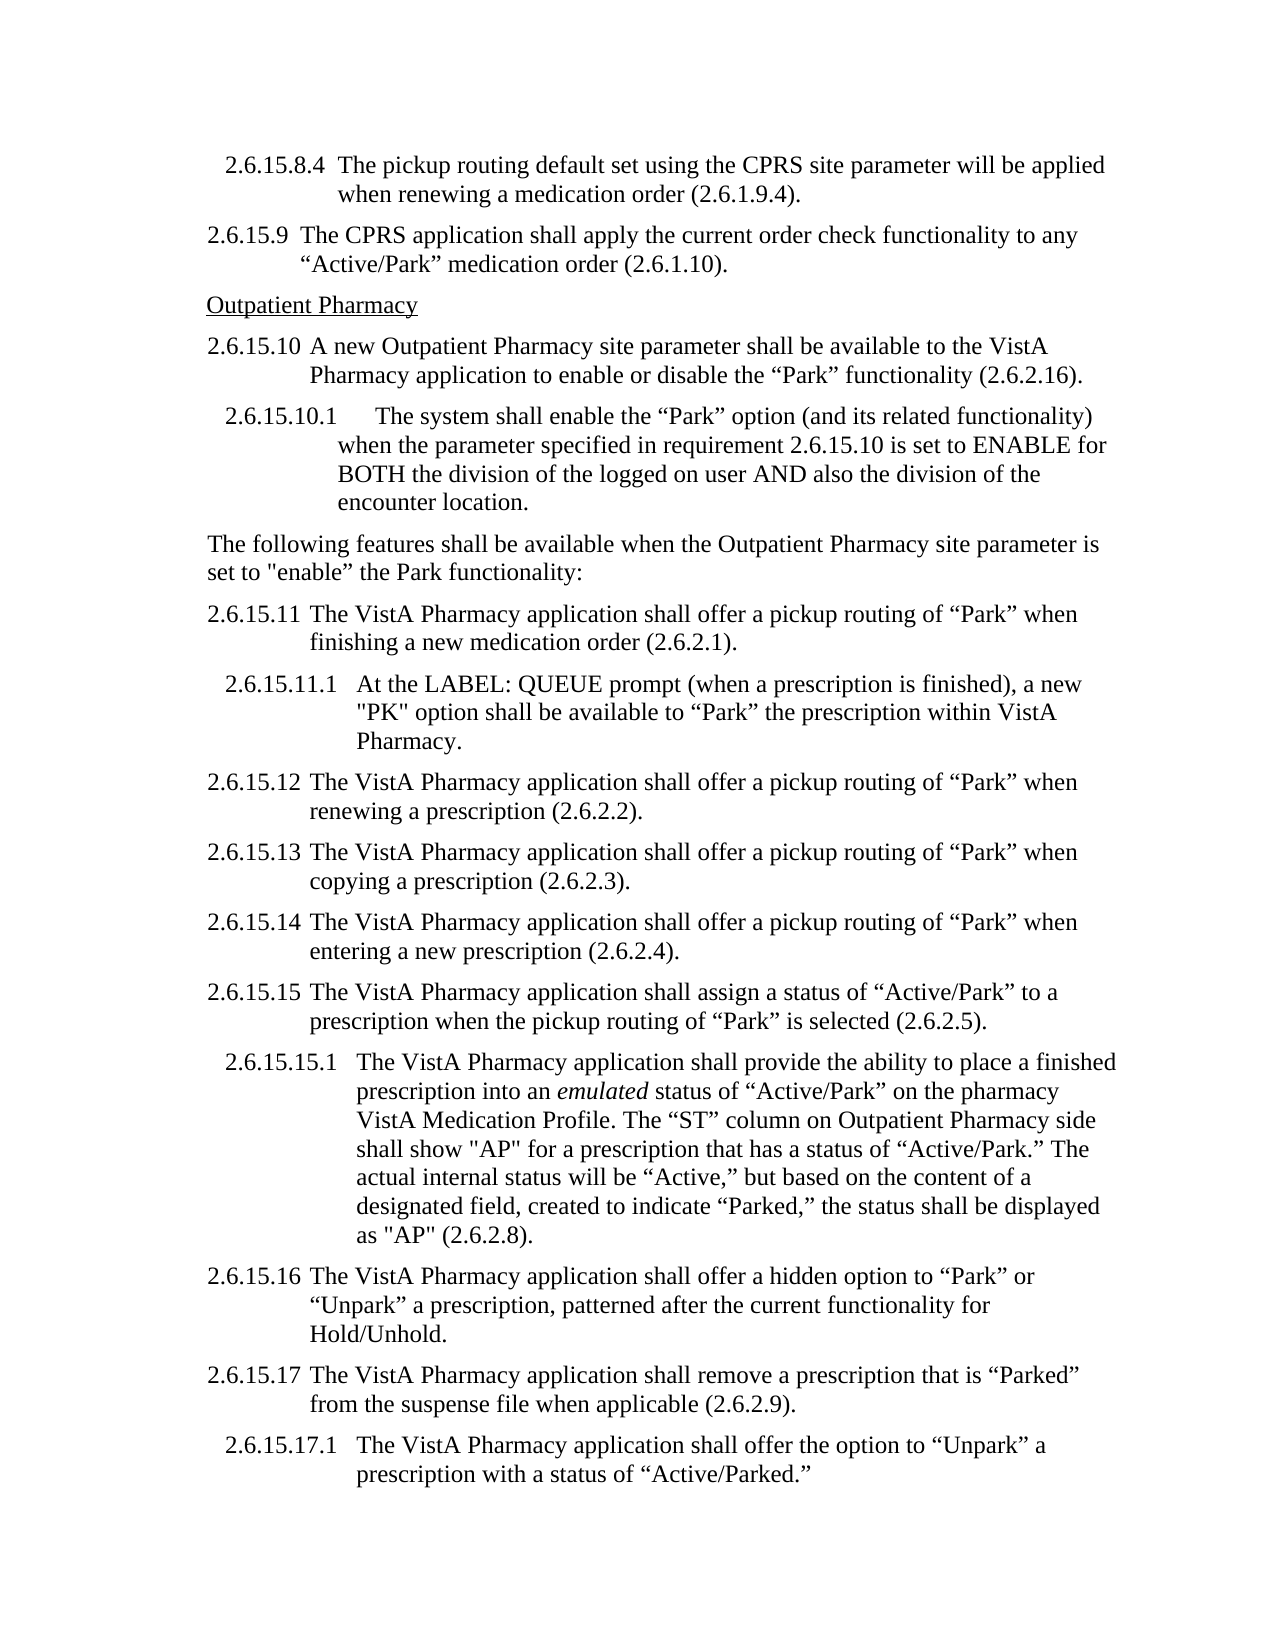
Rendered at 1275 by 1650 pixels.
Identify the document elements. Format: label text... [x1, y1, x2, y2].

list The VistA Pharmacy application shall offer the option to “Unpark” a prescription with a status of “Active/Parked.” [225, 1430, 1125, 1487]
list The VistA Pharmacy application shall offer a hidden option to “Park” or “Unpark” a prescription, patterned after the current functionality for Hold/Unhold. [207, 1261, 1125, 1347]
list The VistA Pharmacy application shall offer a pickup routing of “Park” when renewing a prescription (2.6.2.2). [207, 767, 1125, 825]
list The pickup routing default set using the CPRS site parameter will be applied when renewing a medication order (2.6.1.9.4). [225, 150, 1125, 207]
list The CPRS application shall apply the current order check functionality to any “Active/Park” medication order (2.6.1.10). [207, 220, 1125, 277]
list The VistA Pharmacy application shall assign a status of “Active/Park” to a prescription when the pickup routing of “Park” is selected (2.6.2.5). [207, 977, 1125, 1035]
text The following features shall be available when the Outpatient Pharmacy site parameter is set to "enable” the Park functionality: [207, 529, 1125, 586]
list A new Outpatient Pharmacy site parameter shall be available to the VistA Pharmacy application to enable or disable the “Park” functionality (2.6.2.16). [207, 331, 1125, 389]
list The VistA Pharmacy application shall offer a pickup routing of “Park” when entering a new prescription (2.6.2.4). [207, 907, 1125, 965]
list The VistA Pharmacy application shall remove a prescription that is “Parked” from the suspense file when applicable (2.6.2.9). [207, 1360, 1125, 1417]
list The VistA Pharmacy application shall provide the ability to place a finished prescription into an emulated status of “Active/Park” on the pharmacy VistA Medication Profile. The “ST” column on Outpatient Pharmacy side shall show "AP" for a prescription that has a status of “Active/Park.” The actual internal status will be “Active,” but based on the content of a designated field, created to indicate “Parked,” the status shall be displayed as "AP" (2.6.2.8). [225, 1047, 1125, 1249]
list The VistA Pharmacy application shall offer a pickup routing of “Park” when copying a prescription (2.6.2.3). [207, 837, 1125, 895]
list The VistA Pharmacy application shall offer a pickup routing of “Park” when finishing a new medication order (2.6.2.1). [207, 599, 1125, 656]
list The system shall enable the “Park” option (and its related functionality) when the parameter specified in requirement 2.6.15.10 is set to ENABLE for BOTH the division of the logged on user AND also the division of the encounter location. [225, 401, 1125, 516]
text Outpatient Pharmacy [206, 290, 1125, 319]
list At the LABEL: QUEUE prompt (when a prescription is finished), a new "PK" option shall be available to “Park” the prescription within VistA Pharmacy. [225, 669, 1125, 755]
